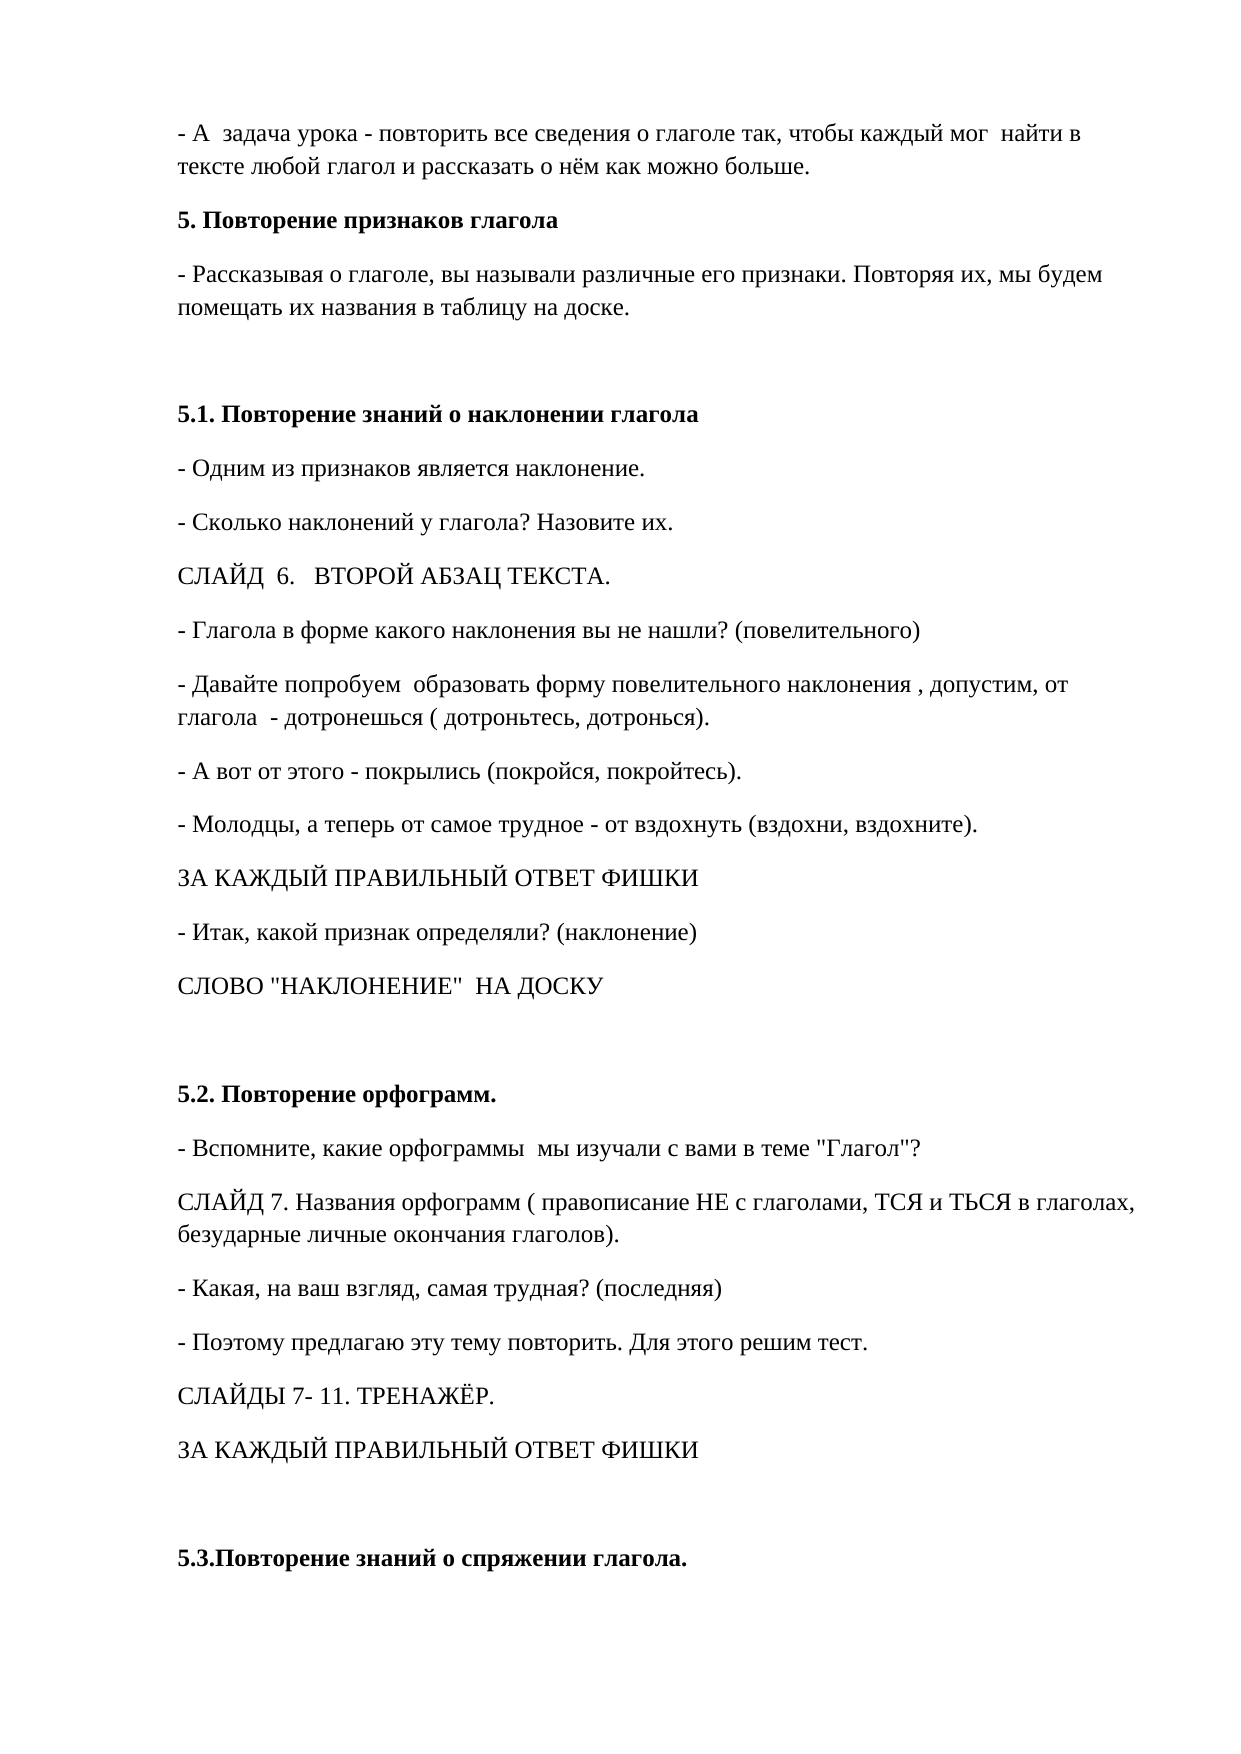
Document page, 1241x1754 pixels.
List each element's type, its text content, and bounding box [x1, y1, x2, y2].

text 5. Повторение признаков глагола [177, 205, 1152, 234]
text - Итак, какой признак определяли? (наклонение) [177, 917, 1152, 946]
text - Молодцы, а теперь от самое трудное - от вздохнуть (вздохни, вздохните). [177, 809, 1152, 838]
text - Рассказывая о глаголе, вы называли различные его признаки. Повторяя их, мы будем помещать их названия в таблицу на доске. [177, 259, 1152, 321]
text 5.2. Повторение орфограмм. [177, 1079, 1152, 1108]
text СЛАЙД 7. Названия орфограмм ( правописание НЕ с глаголами, ТСЯ и ТЬСЯ в глаголах, безударные личные окончания глаголов). [177, 1187, 1152, 1248]
text СЛОВО "НАКЛОНЕНИЕ" НА ДОСКУ [177, 971, 1152, 1000]
text 5.1. Повторение знаний о наклонении глагола [177, 399, 1152, 428]
text - Одним из признаков является наклонение. [177, 453, 1152, 482]
text 5.3.Повторение знаний о спряжении глагола. [177, 1543, 1152, 1571]
text - Какая, на ваш взгляд, самая трудная? (последняя) [177, 1273, 1152, 1302]
text - А задача урока - повторить все сведения о глаголе так, чтобы каждый мог найти в тексте любой глагол и рассказать о нём как можно больше. [177, 118, 1152, 180]
text - Сколько наклонений у глагола? Назовите их. [177, 507, 1152, 536]
text СЛАЙДЫ 7- 11. ТРЕНАЖЁР. [177, 1381, 1152, 1410]
text - Поэтому предлагаю эту тему повторить. Для этого решим тест. [177, 1327, 1152, 1356]
text ЗА КАЖДЫЙ ПРАВИЛЬНЫЙ ОТВЕТ ФИШКИ [177, 863, 1152, 892]
text - Давайте попробуем образовать форму повелительного наклонения , допустим, от глагола - дотронешься ( дотроньтесь, дотронься). [177, 669, 1152, 731]
text ЗА КАЖДЫЙ ПРАВИЛЬНЫЙ ОТВЕТ ФИШКИ [177, 1435, 1152, 1464]
text - А вот от этого - покрылись (покройся, покройтесь). [177, 756, 1152, 784]
text - Глагола в форме какого наклонения вы не нашли? (повелительного) [177, 615, 1152, 644]
text - Вспомните, какие орфограммы мы изучали с вами в теме "Глагол"? [177, 1133, 1152, 1161]
text СЛАЙД 6. ВТОРОЙ АБЗАЦ ТЕКСТА. [177, 561, 1152, 590]
